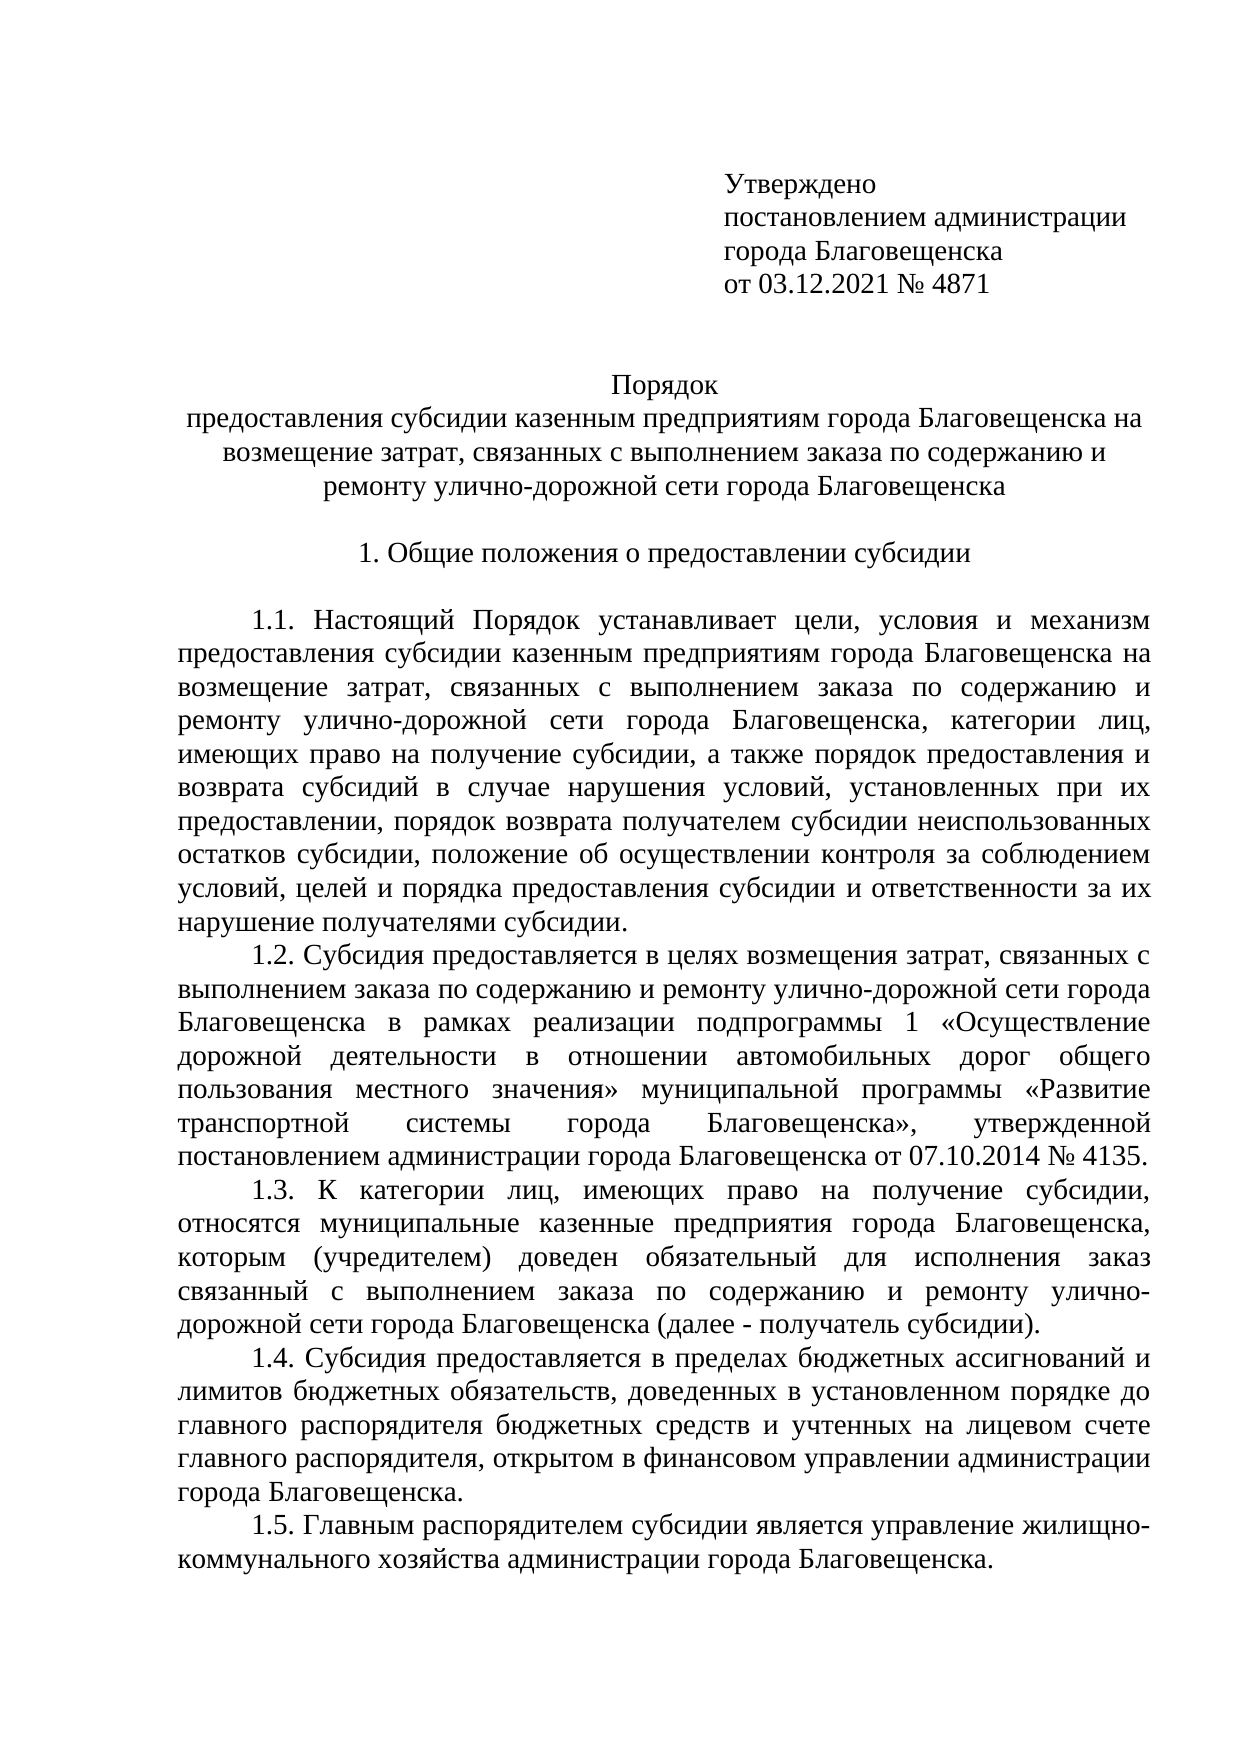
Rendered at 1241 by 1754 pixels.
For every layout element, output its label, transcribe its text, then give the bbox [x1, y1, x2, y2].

text 1.3. К категории лиц, имеющих право на получение субсидии, относятся муниципальные казенные предприятия города Благовещенска, которым (учредителем) доведен обязательный для исполнения заказ связанный с выполнением заказа по содержанию и ремонту улично-дорожной сети города Благовещенска (далее - получатель субсидии). [177, 1172, 1152, 1340]
text предоставления субсидии казенным предприятиям города Благовещенска на возмещение затрат, связанных с выполнением заказа по содержанию и ремонту улично-дорожной сети города Благовещенска [177, 401, 1152, 501]
text 1.2. Субсидия предоставляется в целях возмещения затрат, связанных с выполнением заказа по содержанию и ремонту улично-дорожной сети города Благовещенска в рамках реализации подпрограммы 1 «Осуществление дорожной деятельности в отношении автомобильных дорог общего пользования местного значения» муниципальной программы «Развитие транспортной системы города Благовещенска», утвержденной постановлением администрации города Благовещенска от 07.10.2014 № 4135. [177, 937, 1152, 1172]
text Утверждено [723, 166, 1152, 199]
text Порядок [177, 367, 1152, 401]
text постановлением администрации города Благовещенска от 03.12.2021 № 4871 [723, 199, 1152, 300]
text 1.5. Главным распорядителем субсидии является управление жилищно-коммунального хозяйства администрации города Благовещенска. [177, 1507, 1152, 1574]
text 1.1. Настоящий Порядок устанавливает цели, условия и механизм предоставления субсидии казенным предприятиям города Благовещенска на возмещение затрат, связанных с выполнением заказа по содержанию и ремонту улично-дорожной сети города Благовещенска, категории лиц, имеющих право на получение субсидии, а также порядок предоставления и возврата субсидий в случае нарушения условий, установленных при их предоставлении, порядок возврата получателем субсидии неиспользованных остатков субсидии, положение об осуществлении контроля за соблюдением условий, целей и порядка предоставления субсидии и ответственности за их нарушение получателями субсидии. [177, 602, 1152, 937]
text 1. Общие положения о предоставлении субсидии [177, 535, 1152, 568]
text 1.4. Субсидия предоставляется в пределах бюджетных ассигнований и лимитов бюджетных обязательств, доведенных в установленном порядке до главного распорядителя бюджетных средств и учтенных на лицевом счете главного распорядителя, открытом в финансовом управлении администрации города Благовещенска. [177, 1340, 1152, 1507]
